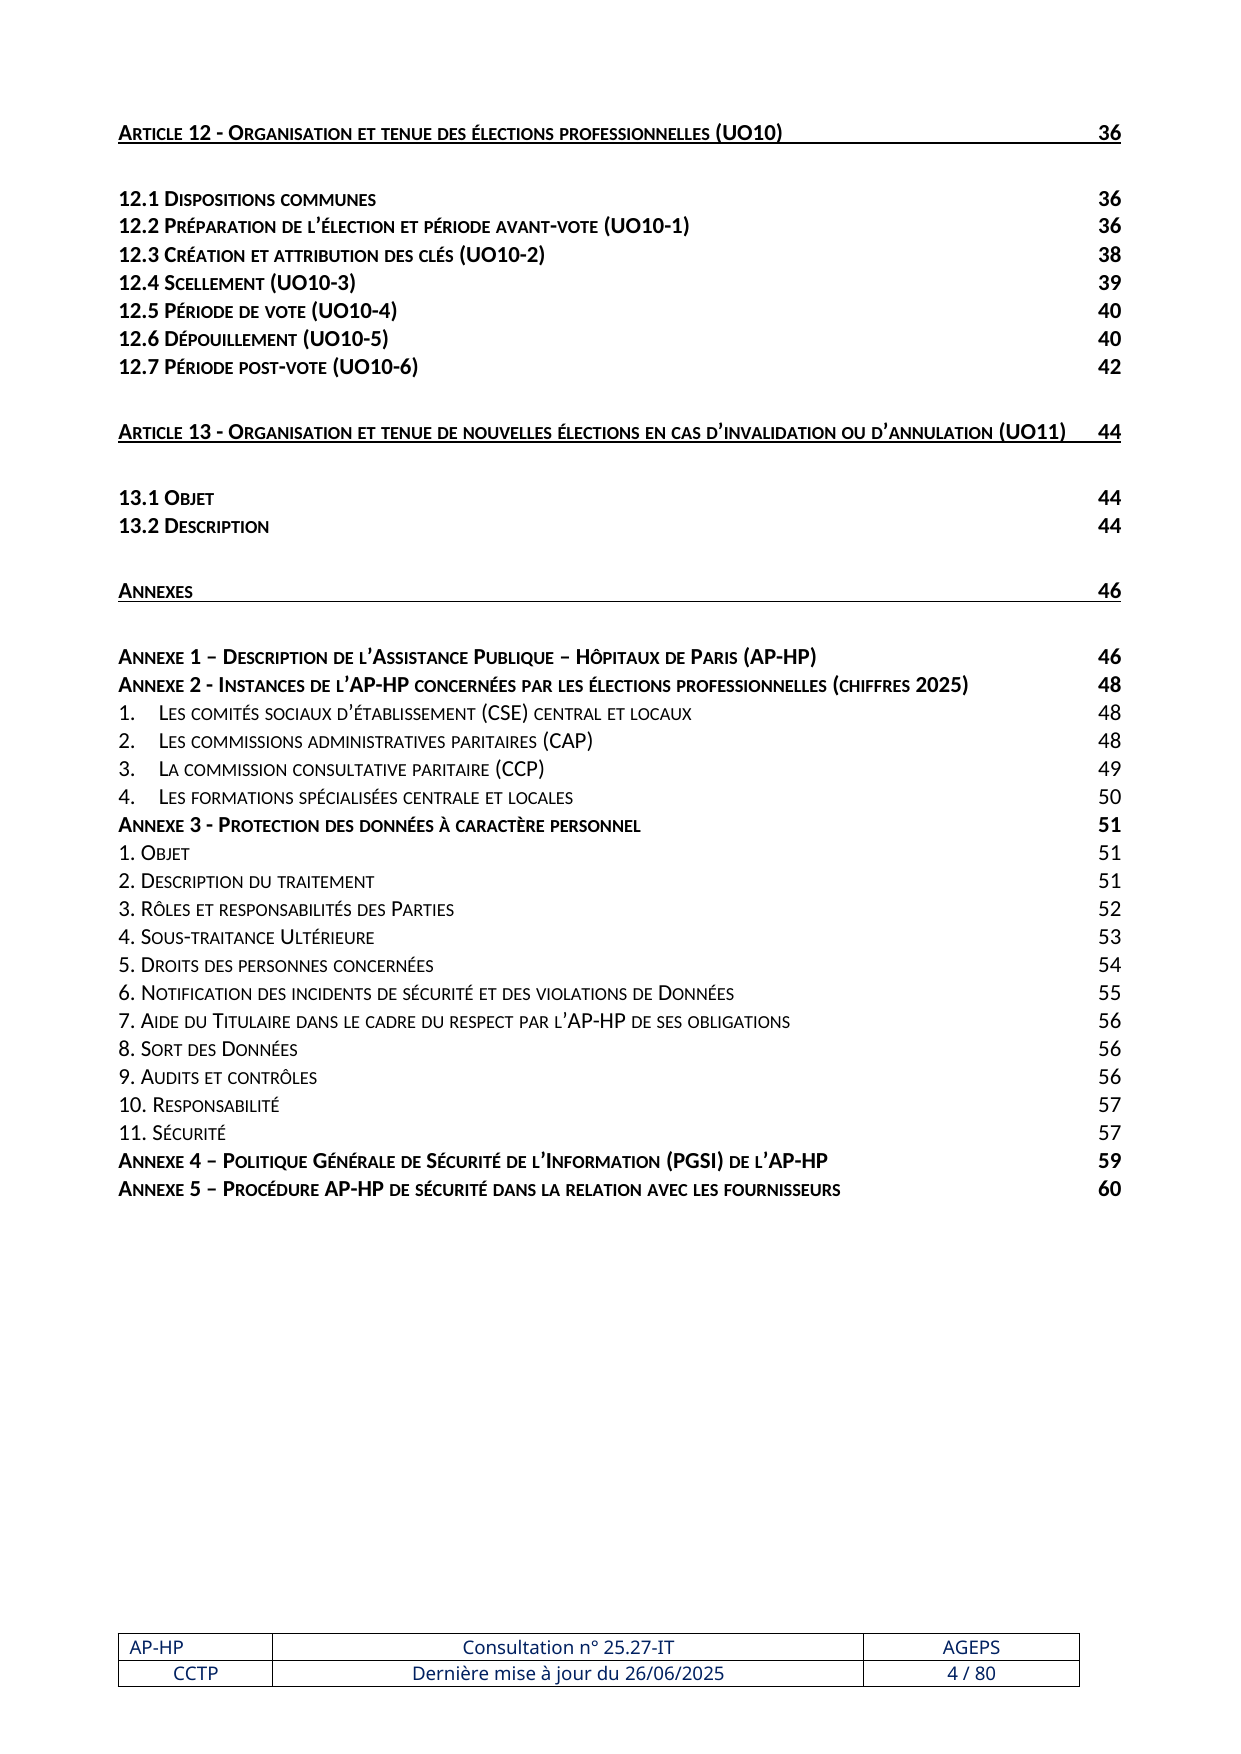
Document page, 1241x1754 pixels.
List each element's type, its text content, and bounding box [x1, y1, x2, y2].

text 10. Responsabilité 57 [118, 1090, 1122, 1118]
text 3. La commission consultative paritaire (CCP) 49 [118, 754, 1122, 782]
text 13.2 Description 44 [118, 511, 1122, 539]
text 2. Les commissions administratives paritaires (CAP) 48 [118, 726, 1122, 754]
text Annexe 4 – Politique Générale de Sécurité de l’Information (PGSI) de l’AP-HP 59 [118, 1146, 1122, 1174]
text 1. Objet 51 [118, 838, 1122, 866]
text 12.4 Scellement (UO10-3) 39 [118, 268, 1122, 296]
text 11. Sécurité 57 [118, 1118, 1122, 1146]
text Annexe 2 - Instances de l’AP-HP concernées par les élections professionnelles (chiffres 2025) 48 [118, 670, 1122, 698]
text 12.6 Dépouillement (UO10-5) 40 [118, 324, 1122, 352]
text 12.2 Préparation de l’élection et période avant-vote (UO10-1) 36 [118, 212, 1122, 240]
text Article 12 - Organisation et tenue des élections professionnelles (UO10) 36 [118, 118, 1122, 146]
text 4. Les formations spécialisées centrale et locales 50 [118, 782, 1122, 810]
text 9. Audits et contrôles 56 [118, 1062, 1122, 1090]
text 12.5 Période de vote (UO10-4) 40 [118, 296, 1122, 324]
text 4. Sous-traitance Ultérieure 53 [118, 922, 1122, 950]
text 7. Aide du Titulaire dans le cadre du respect par l’AP-HP de ses obligations 56 [118, 1006, 1122, 1034]
text 5. Droits des personnes concernées 54 [118, 950, 1122, 978]
text 3. Rôles et responsabilités des Parties 52 [118, 894, 1122, 922]
text 13.1 Objet 44 [118, 483, 1122, 511]
text Annexe 3 - Protection des données à caractère personnel 51 [118, 810, 1122, 838]
text Annexe 1 – Description de l’Assistance Publique – Hôpitaux de Paris (AP-HP) 46 [118, 642, 1122, 670]
text 1. Les comités sociaux d’établissement (CSE) central et locaux 48 [118, 698, 1122, 726]
text 12.3 Création et attribution des clés (UO10-2) 38 [118, 240, 1122, 268]
text 6. Notification des incidents de sécurité et des violations de Données 55 [118, 978, 1122, 1006]
text Annexes 46 [118, 576, 1122, 604]
text 12.1 Dispositions communes 36 [118, 184, 1122, 212]
text 2. Description du traitement 51 [118, 866, 1122, 894]
text Annexe 5 – Procédure AP-HP de sécurité dans la relation avec les fournisseurs 60 [118, 1174, 1122, 1202]
text 12.7 Période post-vote (UO10-6) 42 [118, 352, 1122, 380]
text Article 13 - Organisation et tenue de nouvelles élections en cas d’invalidation ou d’annulation (UO11) 44 [118, 417, 1122, 445]
text 8. Sort des Données 56 [118, 1034, 1122, 1062]
